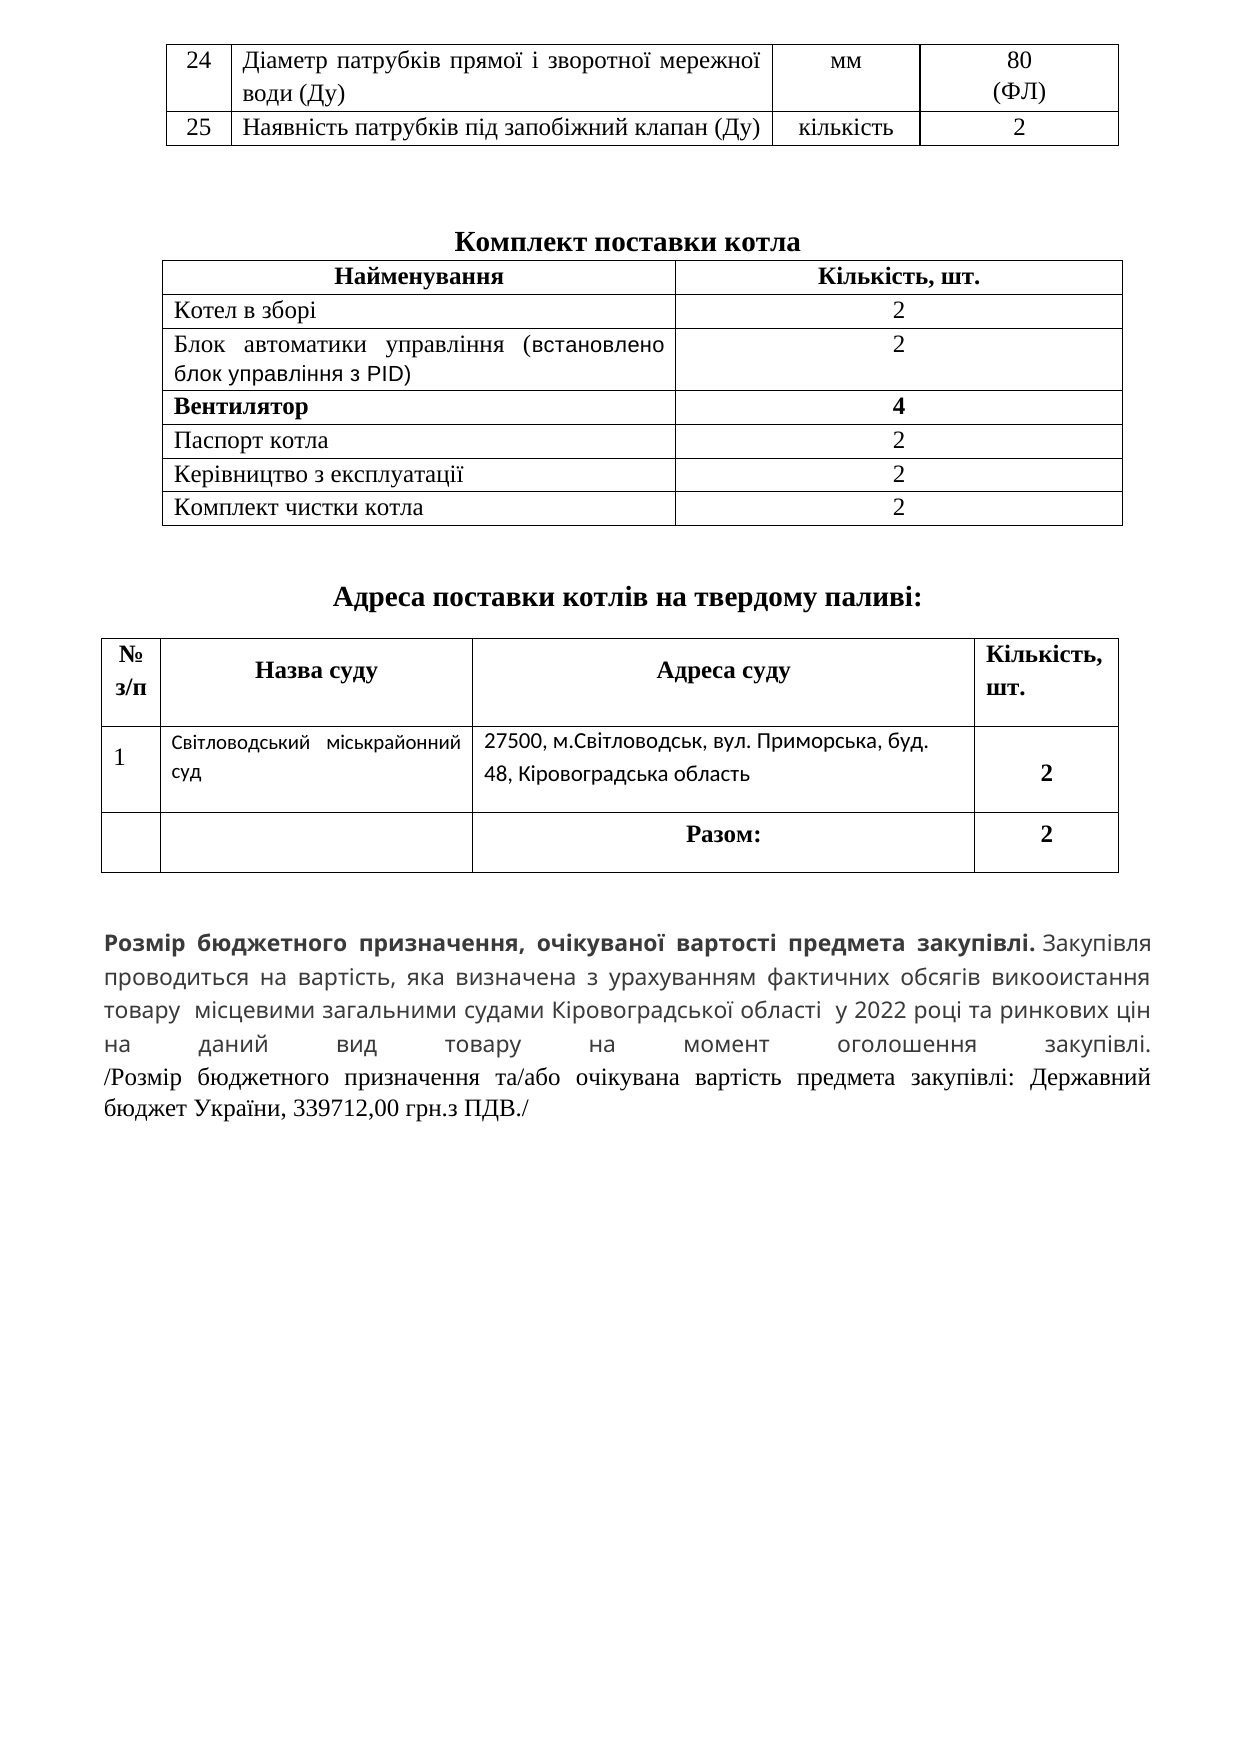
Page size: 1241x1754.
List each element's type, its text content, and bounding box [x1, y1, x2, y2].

table_cell 2 [975, 727, 1118, 812]
table_cell Вентилятор [163, 391, 675, 424]
table_cell [161, 813, 472, 872]
table_cell кількість [773, 112, 919, 145]
text Розмір бюджетного призначення, очікуваної вартості предмета закупівлі. Закупівля проводиться на вартість, яка визначена з урахуванням фактичних обсягів викооистання товару місцевими загальними судами Кіровоградської області у 2022 році та ринкових цін на даний вид товару на момент оголошення закупівлі. /Розмір бюджетного призначення та/або очікувана вартість предмета закупівлі: Державний бюджет України, 339712,00 грн.з ПДВ./ [103, 927, 1152, 1122]
table_cell Світловодський міськрайонний суд [161, 727, 472, 812]
table_cell 2 [676, 425, 1122, 458]
table_cell 25 [167, 112, 231, 145]
table_cell Керівництво з експлуатації [163, 459, 675, 491]
text Адреса поставки котлів на твердому паливі: [103, 579, 1152, 612]
table_cell мм [773, 45, 919, 111]
table_cell 2 [676, 459, 1122, 491]
table_cell 4 [676, 391, 1122, 424]
table_cell Комплект чистки котла [163, 492, 675, 525]
table_cell 27500, м.Світловодськ, вул. Приморська, буд. 48, Кіровоградська область [473, 727, 974, 812]
text Комплект поставки котла [103, 224, 1152, 258]
table_cell 2 [975, 813, 1118, 872]
table_cell [102, 813, 160, 872]
table_cell Разом: [473, 813, 974, 872]
table_header Кількість, шт. [975, 639, 1118, 726]
table_cell 24 [167, 45, 231, 111]
table_header Адреса суду [473, 639, 974, 726]
table_header Кількість, шт. [676, 261, 1122, 294]
table_cell 2 [676, 329, 1122, 390]
table_cell 80 (ФЛ) [921, 45, 1118, 111]
table_cell 1 [102, 727, 160, 812]
table_header Найменування [163, 261, 675, 294]
table_cell 2 [676, 295, 1122, 328]
table_header Назва суду [161, 639, 472, 726]
table_cell Паспорт котла [163, 425, 675, 458]
table_cell Блок автоматики управління (встановлено блок управління з PID) [163, 329, 675, 390]
table_cell Котел в зборі [163, 295, 675, 328]
table_cell 2 [676, 492, 1122, 525]
table_cell Діаметр патрубків прямої і зворотної мережної води (Ду) [232, 45, 772, 111]
table_header № з/п [102, 639, 160, 726]
table_cell 2 [921, 112, 1118, 145]
table_cell Наявність патрубків під запобіжний клапан (Ду) [232, 112, 772, 145]
